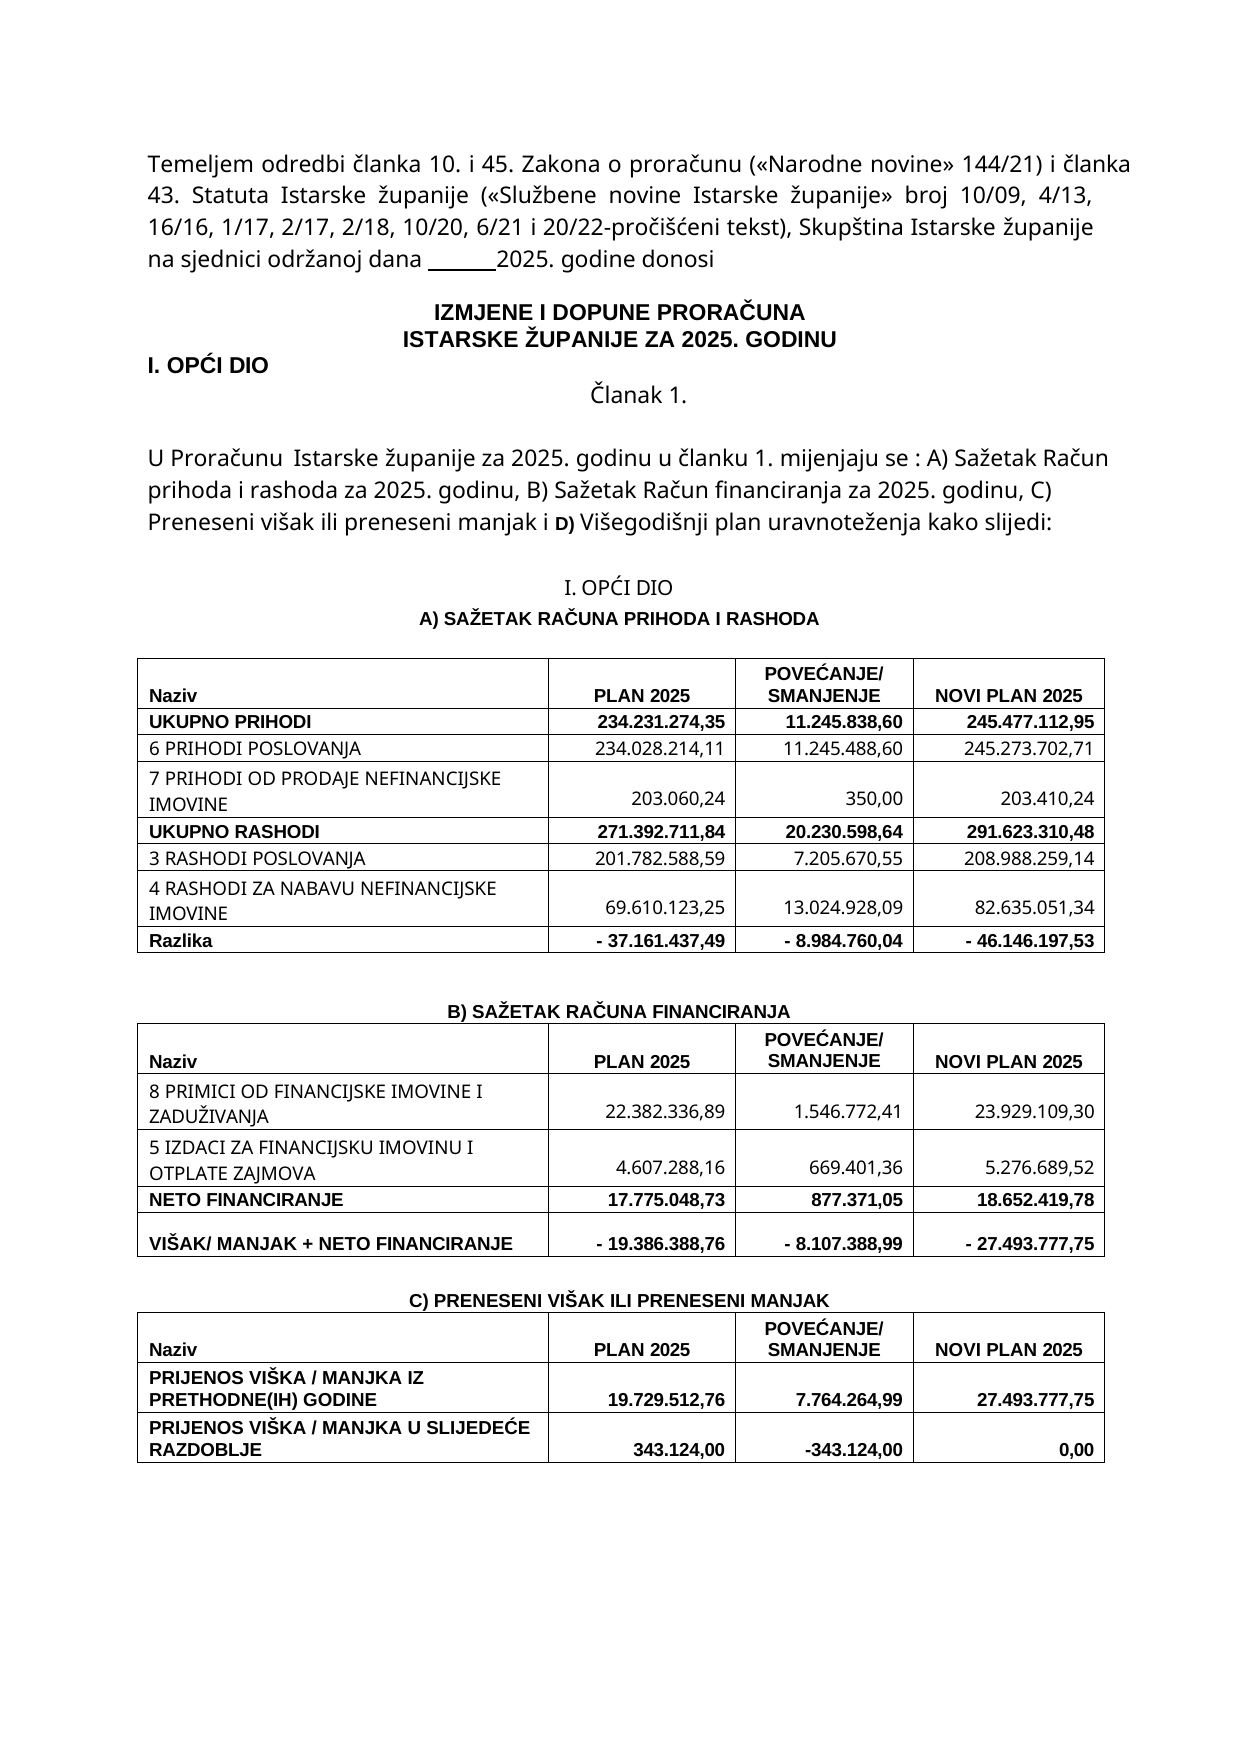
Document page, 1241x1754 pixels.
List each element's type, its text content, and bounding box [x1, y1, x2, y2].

subtitle IZMJENE I DOPUNE PRORAČUNA ISTARSKE ŽUPANIJE ZA 2025. GODINU [403, 299, 920, 352]
table_cell 5.276.689,52 [914, 1130, 1104, 1186]
text 43. Statuta Istarske županije («Službene novine Istarske županije» broj 10/09, 4/13, 16/16, 1/17, 2/17, 2/18, 10/20, 6/21 i 20/22-pročišćeni tekst), Skupština Istarske županije na sjednici održanoj dana 2025. godine donosi [147, 179, 1094, 274]
table_cell 234.028.214,11 [549, 735, 735, 761]
table_cell 245.273.702,71 [914, 735, 1104, 761]
list OPĆI DIO [564, 573, 1137, 601]
table_cell 82.635.051,34 [914, 871, 1104, 926]
table_cell 7 PRIHODI OD PRODAJE NEFINANCIJSKE IMOVINE [138, 762, 548, 817]
table_cell - 8.107.388,99 [736, 1213, 913, 1256]
text U Proračunu Istarske županije za 2025. godinu u članku 1. mijenjaju se : A) Sažetak Račun prihoda i rashoda za 2025. godinu, B) Sažetak Račun financiranja za 2025. godinu, C) Preneseni višak ili preneseni manjak i D) Višegodišnji plan uravnoteženja kako slijedi: [147, 442, 1121, 537]
table_header NOVI PLAN 2025 [914, 1024, 1104, 1073]
table_cell Razlika [138, 927, 548, 952]
table_header NOVI PLAN 2025 [914, 1313, 1104, 1362]
table_cell 1.546.772,41 [736, 1074, 913, 1129]
table_header POVEĆANJE/ SMANJENJE [736, 1313, 913, 1362]
table_cell 19.729.512,76 [549, 1363, 735, 1412]
text Članak 1. [252, 379, 1025, 411]
list PRENESENI VIŠAK ILI PRENESENI MANJAK [409, 1289, 1137, 1311]
table_cell VIŠAK/ MANJAK + NETO FINANCIRANJE [138, 1213, 548, 1256]
table_header Naziv [138, 1313, 548, 1362]
table_cell PRIJENOS VIŠKA / MANJKA U SLIJEDEĆE RAZDOBLJE [138, 1413, 548, 1462]
table_cell - 37.161.437,49 [549, 927, 735, 952]
table_cell 669.401,36 [736, 1130, 913, 1186]
table_cell - 46.146.197,53 [914, 927, 1104, 952]
table_cell 245.477.112,95 [914, 709, 1104, 734]
table_cell -343.124,00 [736, 1413, 913, 1462]
table_cell UKUPNO PRIHODI [138, 709, 548, 734]
table_cell 69.610.123,25 [549, 871, 735, 926]
list SAŽETAK RAČUNA PRIHODA I RASHODA [419, 607, 1137, 629]
table_cell 350,00 [736, 762, 913, 817]
table_cell 18.652.419,78 [914, 1187, 1104, 1212]
table_cell 7.205.670,55 [736, 844, 913, 870]
text Temeljem odredbi članka 10. i 45. Zakona o proračunu («Narodne novine» 144/21) i članka [147, 148, 1137, 179]
table_cell 17.775.048,73 [549, 1187, 735, 1212]
table_header NOVI PLAN 2025 [914, 659, 1104, 708]
table_cell 4.607.288,16 [549, 1130, 735, 1186]
table_cell 27.493.777,75 [914, 1363, 1104, 1412]
table_cell 6 PRIHODI POSLOVANJA [138, 735, 548, 761]
table_header Naziv [138, 659, 548, 708]
table_cell 23.929.109,30 [914, 1074, 1104, 1129]
table_cell 203.410,24 [914, 762, 1104, 817]
list SAŽETAK RAČUNA FINANCIRANJA [447, 1001, 1137, 1023]
table_cell 11.245.488,60 [736, 735, 913, 761]
table_cell NETO FINANCIRANJE [138, 1187, 548, 1212]
table_cell 13.024.928,09 [736, 871, 913, 926]
table_cell 8 PRIMICI OD FINANCIJSKE IMOVINE I ZADUŽIVANJA [138, 1074, 548, 1129]
table_cell 203.060,24 [549, 762, 735, 817]
table_cell 201.782.588,59 [549, 844, 735, 870]
table_cell 343.124,00 [549, 1413, 735, 1462]
table_cell 208.988.259,14 [914, 844, 1104, 870]
table_cell 22.382.336,89 [549, 1074, 735, 1129]
table_header POVEĆANJE/ SMANJENJE [736, 659, 913, 708]
table_cell PRIJENOS VIŠKA / MANJKA IZ PRETHODNE(IH) GODINE [138, 1363, 548, 1412]
table_cell 291.623.310,48 [914, 818, 1104, 843]
table_cell 11.245.838,60 [736, 709, 913, 734]
table_cell UKUPNO RASHODI [138, 818, 548, 843]
table_cell 7.764.264,99 [736, 1363, 913, 1412]
table_cell 271.392.711,84 [549, 818, 735, 843]
table_header PLAN 2025 [549, 1313, 735, 1362]
table_cell 877.371,05 [736, 1187, 913, 1212]
table_header PLAN 2025 [549, 1024, 735, 1073]
table_cell 234.231.274,35 [549, 709, 735, 734]
table_cell 3 RASHODI POSLOVANJA [138, 844, 548, 870]
table_cell - 8.984.760,04 [736, 927, 913, 952]
table_cell 4 RASHODI ZA NABAVU NEFINANCIJSKE IMOVINE [138, 871, 548, 926]
table_cell - 19.386.388,76 [549, 1213, 735, 1256]
table_cell 20.230.598,64 [736, 818, 913, 843]
table_cell 5 IZDACI ZA FINANCIJSKU IMOVINU I OTPLATE ZAJMOVA [138, 1130, 548, 1186]
text I. OPĆI DIO [147, 352, 1137, 378]
table_cell - 27.493.777,75 [914, 1213, 1104, 1256]
table_header Naziv [138, 1024, 548, 1073]
table_header POVEĆANJE/ SMANJENJE [736, 1024, 913, 1073]
table_header PLAN 2025 [549, 659, 735, 708]
table_cell 0,00 [914, 1413, 1104, 1462]
